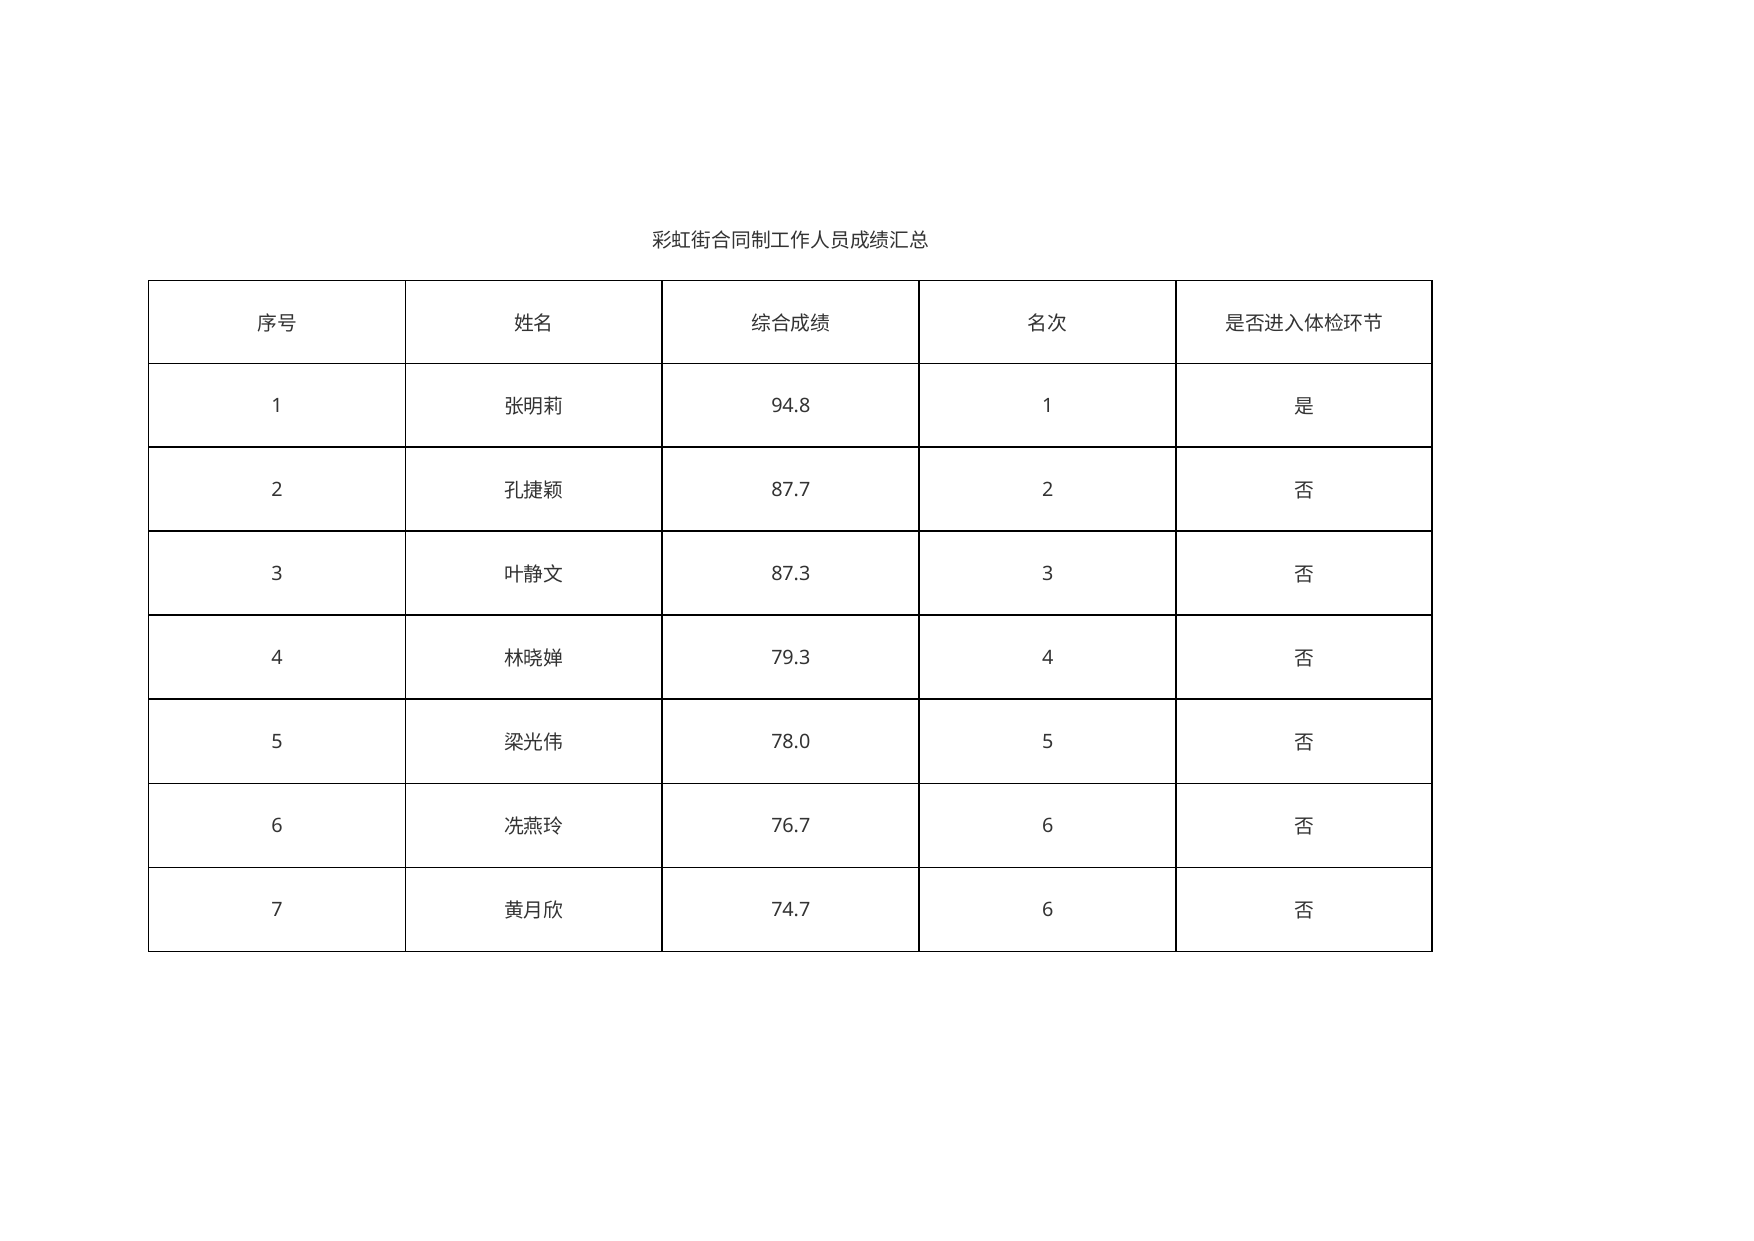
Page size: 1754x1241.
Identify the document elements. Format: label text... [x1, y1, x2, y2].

table_cell 1 [920, 364, 1175, 446]
table_cell 6 [149, 784, 405, 866]
table_cell 3 [149, 532, 405, 614]
table_cell 79.3 [663, 616, 918, 698]
table_cell 1 [149, 364, 405, 446]
table_cell 6 [920, 784, 1175, 866]
table_cell 2 [920, 448, 1175, 530]
table_cell 76.7 [663, 784, 918, 866]
table_cell 否 [1177, 448, 1431, 530]
table_cell 序号 [149, 281, 405, 363]
table_cell 7 [149, 868, 405, 951]
table_cell 名次 [920, 281, 1175, 363]
table_cell 78.0 [663, 700, 918, 782]
table_cell 74.7 [663, 868, 918, 951]
table_cell 是 [1177, 364, 1431, 446]
table_cell 否 [1177, 532, 1431, 614]
table_cell 4 [149, 616, 405, 698]
table_cell 87.7 [663, 448, 918, 530]
table_cell 叶静文 [406, 532, 661, 614]
table_cell 否 [1177, 700, 1431, 782]
table_cell 4 [920, 616, 1175, 698]
table_cell 是否进入体检环节 [1177, 281, 1431, 363]
table_cell 否 [1177, 868, 1431, 951]
table_cell 梁光伟 [406, 700, 661, 782]
table_cell 黄月欣 [406, 868, 661, 951]
table_cell 否 [1177, 784, 1431, 866]
table_cell 87.3 [663, 532, 918, 614]
table_cell 否 [1177, 616, 1431, 698]
table_cell 孔捷颖 [406, 448, 661, 530]
table_cell 林晓婵 [406, 616, 661, 698]
table_cell 张明莉 [406, 364, 661, 446]
table_cell 94.8 [663, 364, 918, 446]
table_cell 5 [920, 700, 1175, 782]
table_cell 5 [149, 700, 405, 782]
table_cell 2 [149, 448, 405, 530]
table_cell 6 [920, 868, 1175, 951]
table_cell 综合成绩 [663, 281, 918, 363]
table_cell 3 [920, 532, 1175, 614]
table_cell 冼燕玲 [406, 784, 661, 866]
table_cell 姓名 [406, 281, 661, 363]
table_header 彩虹街合同制工作人员成绩汇总 [149, 198, 1432, 280]
